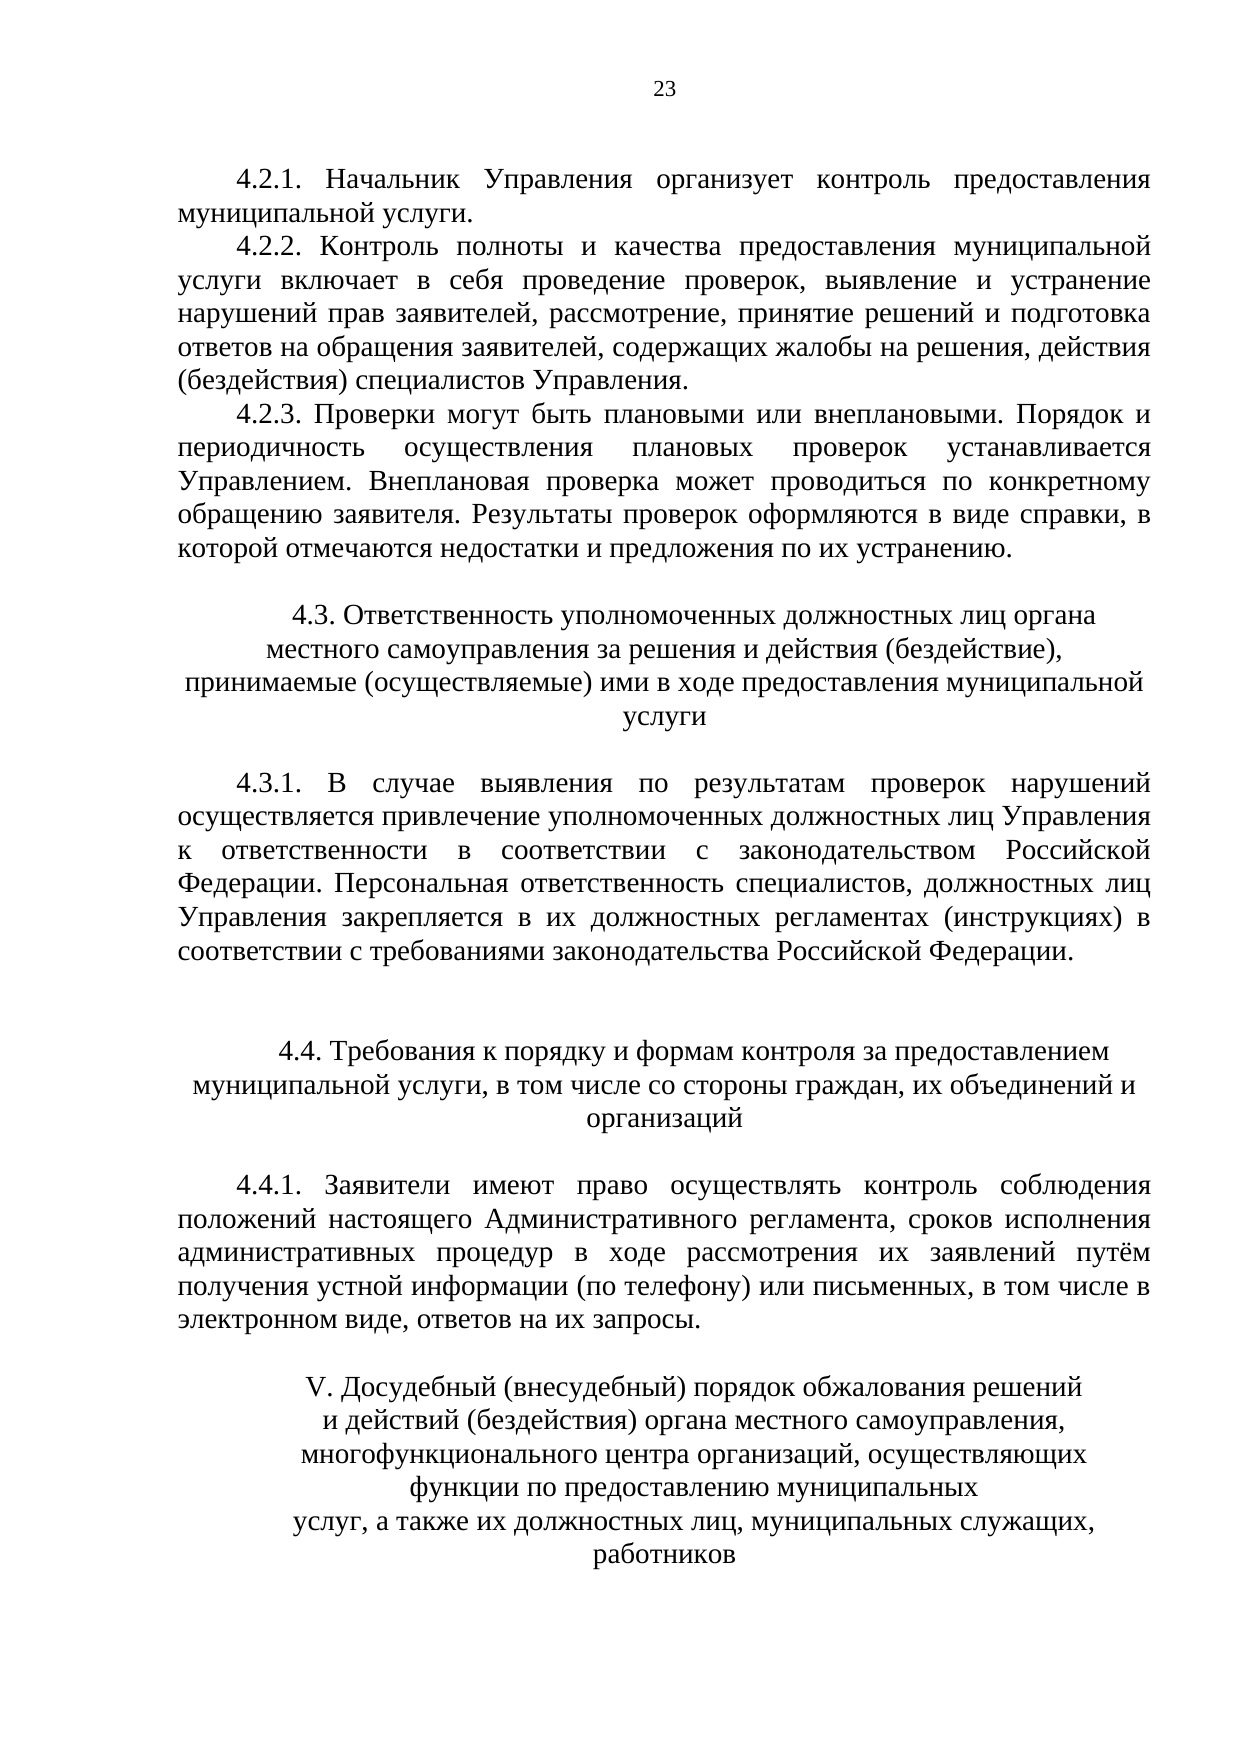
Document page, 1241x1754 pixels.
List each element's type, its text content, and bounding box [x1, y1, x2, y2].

text 4.2.3. Проверки могут быть плановыми или внеплановыми. Порядок и периодичность осуществления плановых проверок устанавливается Управлением. Внеплановая проверка может проводиться по конкретному обращению заявителя. Результаты проверок оформляются в виде справки, в которой отмечаются недостатки и предложения по их устранению. [177, 396, 1152, 564]
text и действий (бездействия) органа местного самоуправления, [177, 1402, 1152, 1436]
text многофункционального центра организаций, осуществляющих [177, 1436, 1152, 1469]
text V. Досудебный (внесудебный) порядок обжалования решений [177, 1369, 1152, 1402]
text 4.2.2. Контроль полноты и качества предоставления муниципальной услуги включает в себя проведение проверок, выявление и устранение нарушений прав заявителей, рассмотрение, принятие решений и подготовка ответов на обращения заявителей, содержащих жалобы на решения, действия (бездействия) специалистов Управления. [177, 228, 1152, 396]
text функции по предоставлению муниципальных [177, 1469, 1152, 1503]
text 4.4.1. Заявители имеют право осуществлять контроль соблюдения положений настоящего Административного регламента, сроков исполнения административных процедур в ходе рассмотрения их заявлений путём получения устной информации (по телефону) или письменных, в том числе в электронном виде, ответов на их запросы. [177, 1167, 1152, 1335]
text 4.3. Ответственность уполномоченных должностных лиц органа местного самоуправления за решения и действия (бездействие), принимаемые (осуществляемые) ими в ходе предоставления муниципальной услуги [177, 597, 1152, 731]
text 4.4. Требования к порядку и формам контроля за предоставлением муниципальной услуги, в том числе со стороны граждан, их объединений и организаций [177, 1033, 1152, 1134]
text 4.3.1. В случае выявления по результатам проверок нарушений осуществляется привлечение уполномоченных должностных лиц Управления к ответственности в соответствии с законодательством Российской Федерации. Персональная ответственность специалистов, должностных лиц Управления закрепляется в их должностных регламентах (инструкциях) в соответствии с требованиями законодательства Российской Федерации. [177, 765, 1152, 966]
text услуг, а также их должностных лиц, муниципальных служащих, работников [177, 1503, 1152, 1570]
text 4.2.1. Начальник Управления организует контроль предоставления муниципальной услуги. [177, 161, 1152, 228]
